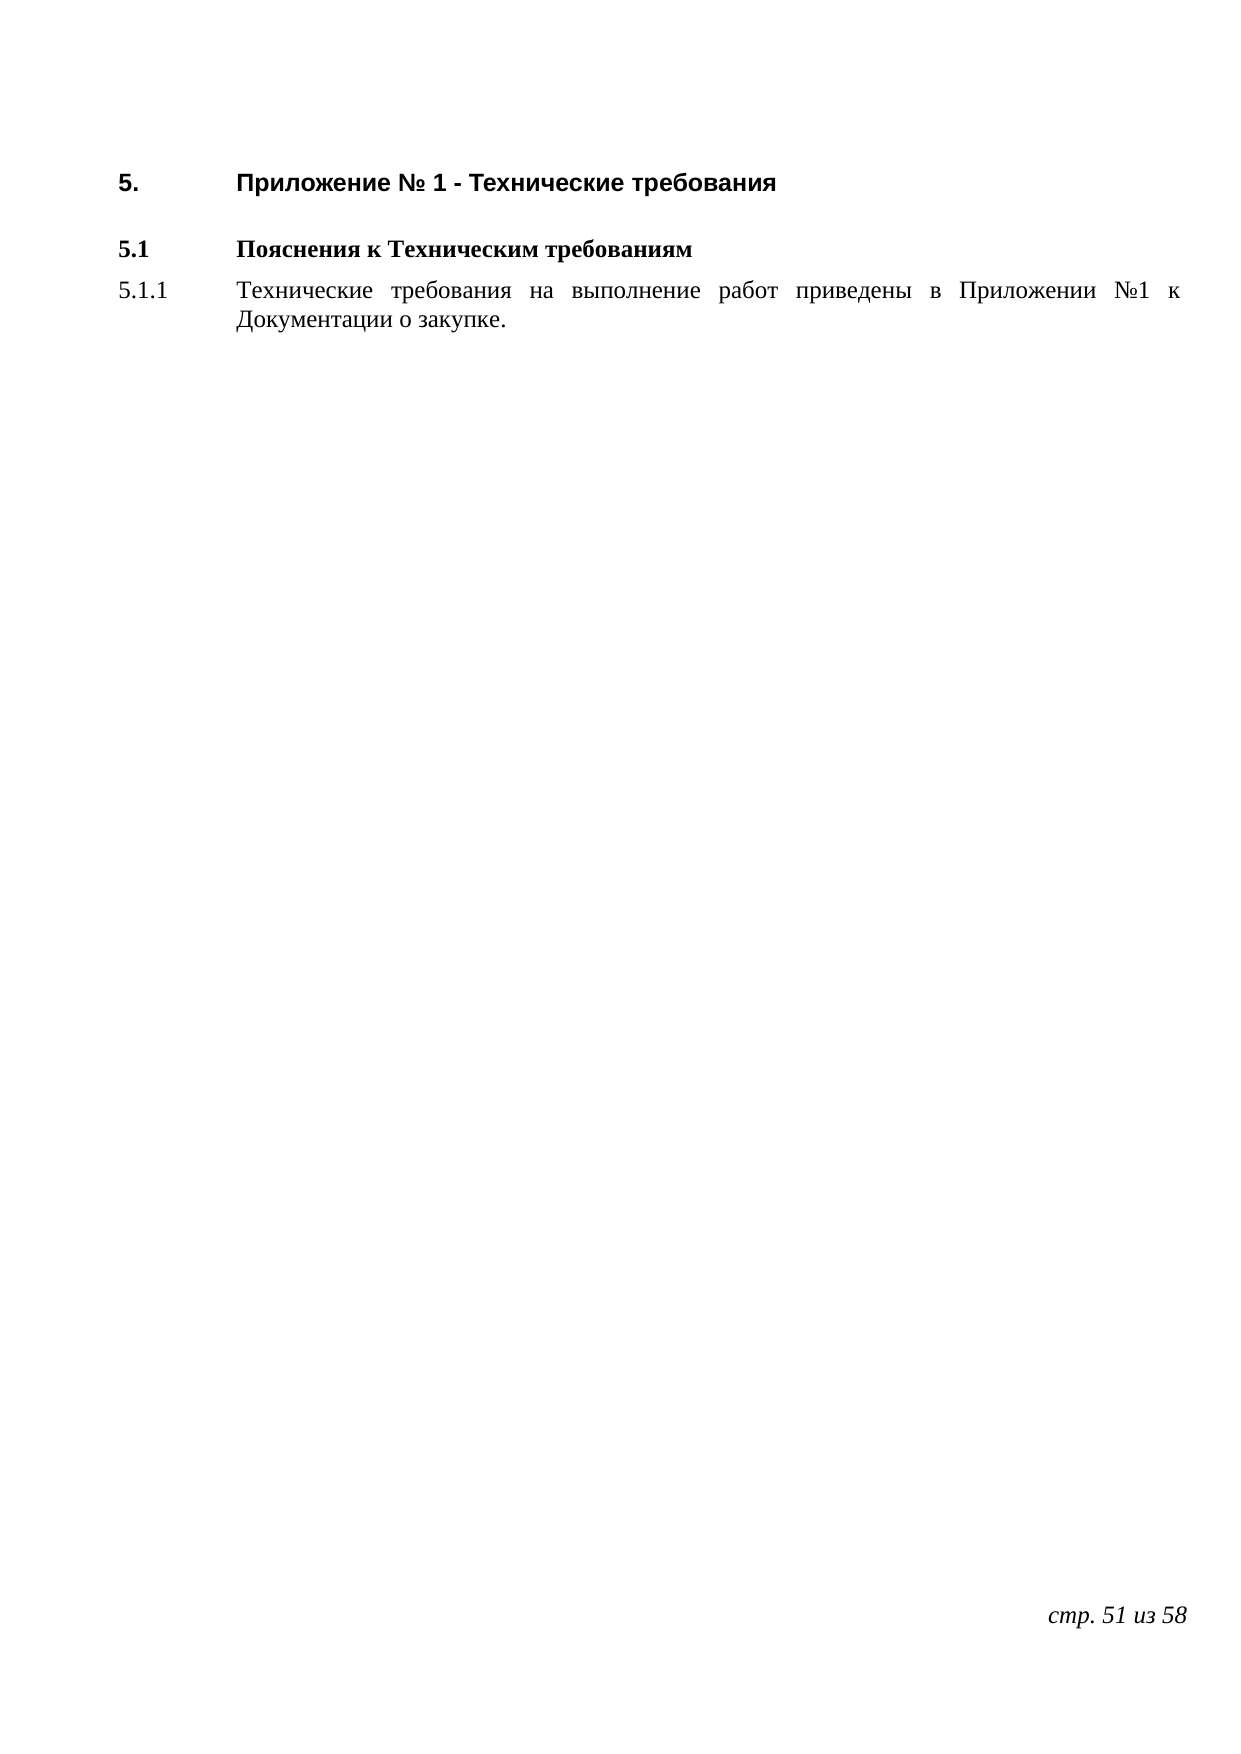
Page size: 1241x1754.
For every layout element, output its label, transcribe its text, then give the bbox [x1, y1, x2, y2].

subtitle Приложение № 1 - Технические требования [118, 168, 1181, 197]
list Технические требования на выполнение работ приведены в Приложении №1 к Документации о закупке. [118, 276, 1181, 333]
subtitle Пояснения к Техническим требованиям [118, 234, 1181, 263]
